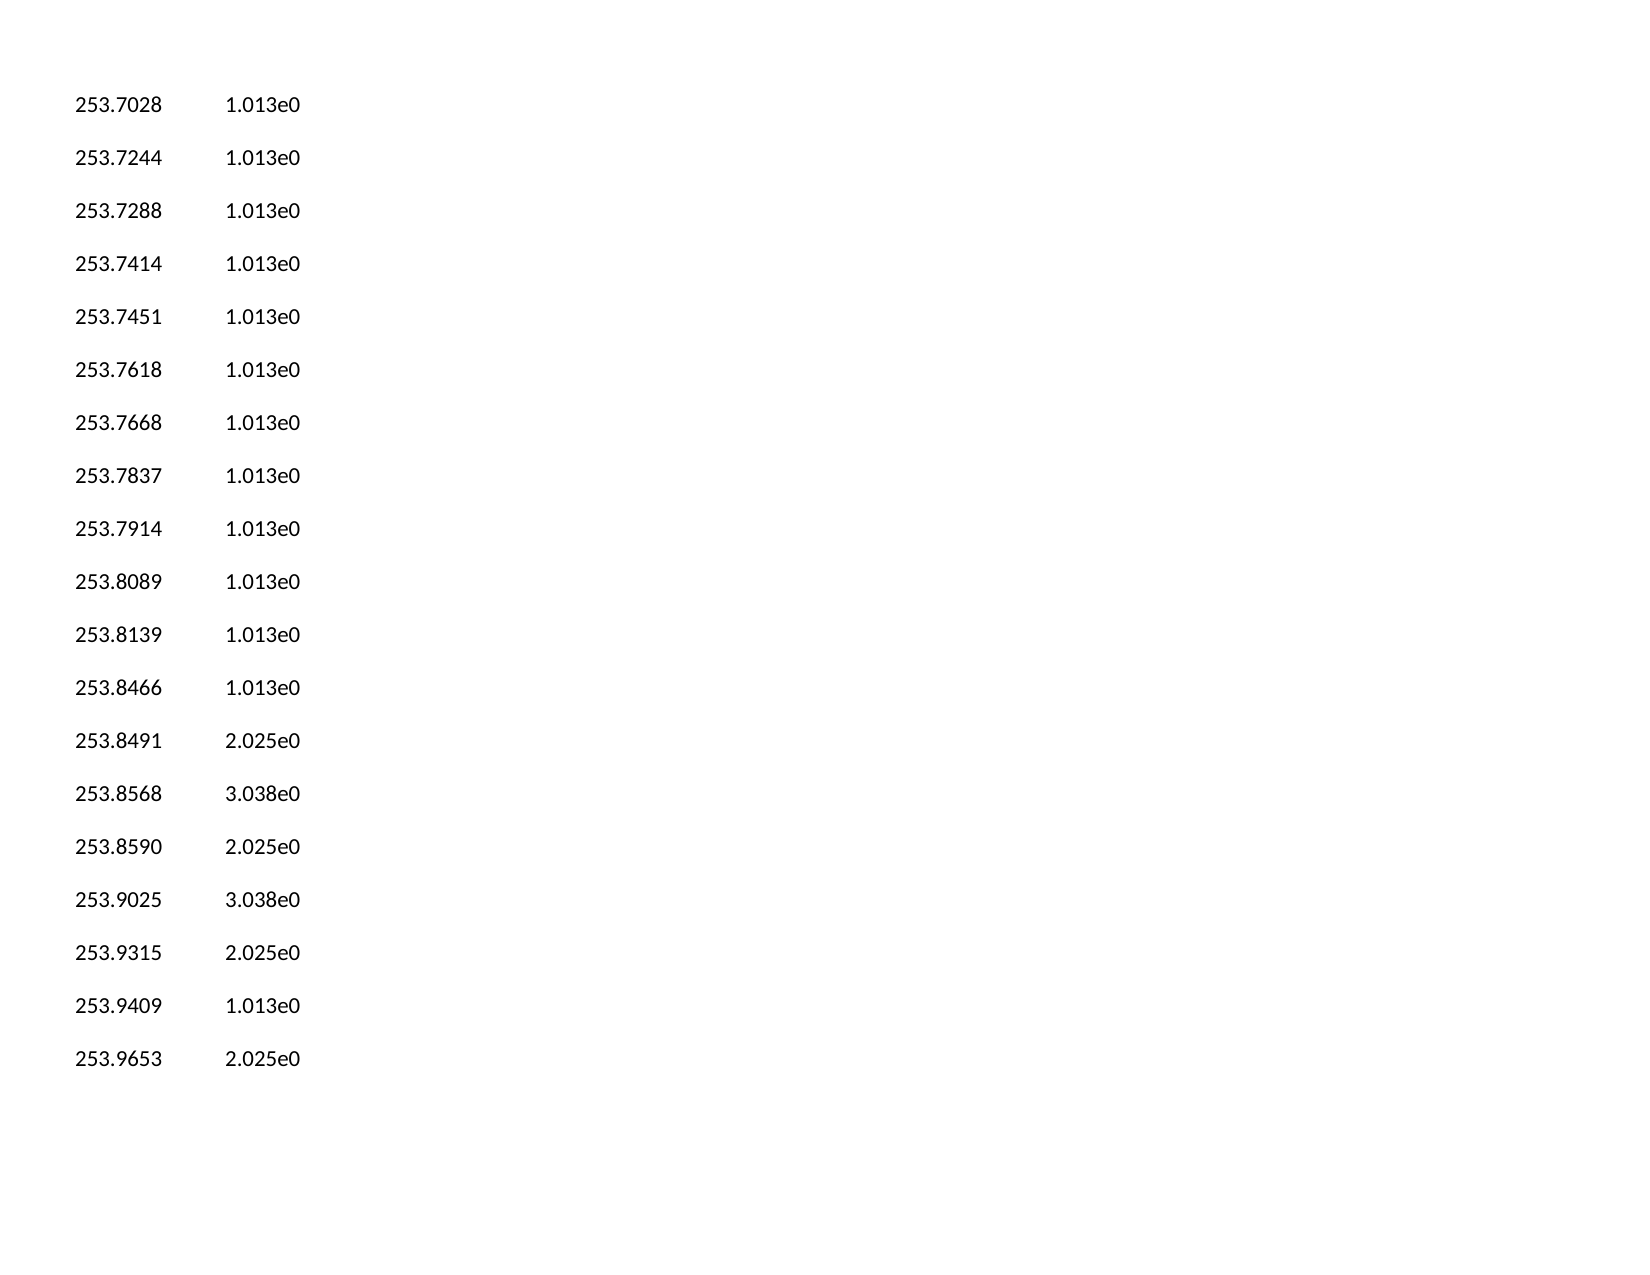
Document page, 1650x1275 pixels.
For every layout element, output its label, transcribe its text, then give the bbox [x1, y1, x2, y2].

text 253.7837 1.013e0 [75, 461, 1563, 489]
text 253.7451 1.013e0 [75, 302, 1563, 330]
text 253.8491 2.025e0 [75, 726, 1563, 754]
text 253.8466 1.013e0 [75, 673, 1563, 701]
text 253.9315 2.025e0 [75, 938, 1563, 966]
text 253.8590 2.025e0 [75, 832, 1563, 860]
text 253.9653 2.025e0 [75, 1044, 1563, 1072]
text 253.7668 1.013e0 [75, 408, 1563, 436]
text 253.9409 1.013e0 [75, 991, 1563, 1019]
text 253.7028 1.013e0 [75, 90, 1563, 118]
text 253.7618 1.013e0 [75, 355, 1563, 383]
text 253.7288 1.013e0 [75, 196, 1563, 224]
text 253.7244 1.013e0 [75, 143, 1563, 171]
text 253.8139 1.013e0 [75, 620, 1563, 648]
text 253.8568 3.038e0 [75, 779, 1563, 807]
text 253.8089 1.013e0 [75, 567, 1563, 595]
text 253.7914 1.013e0 [75, 514, 1563, 542]
text 253.7414 1.013e0 [75, 249, 1563, 277]
text 253.9025 3.038e0 [75, 885, 1563, 913]
